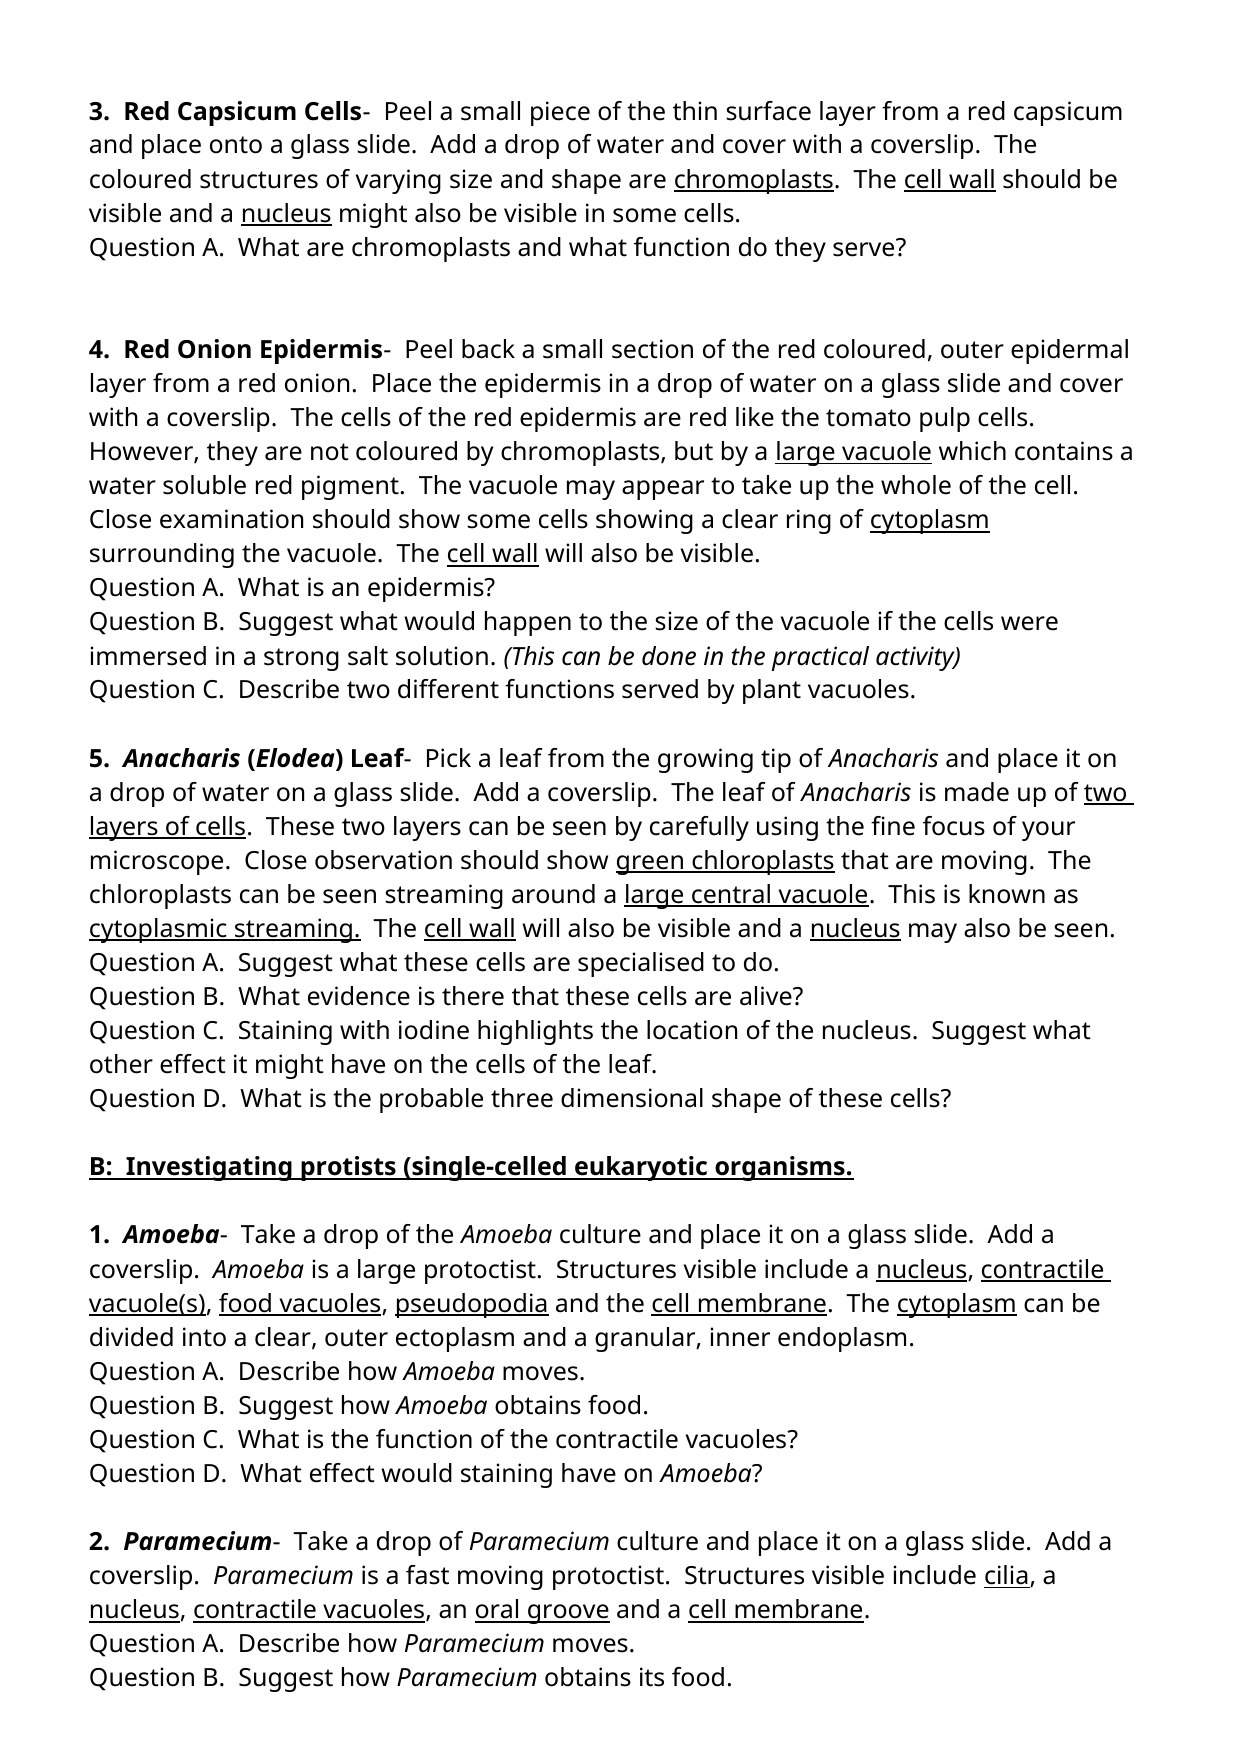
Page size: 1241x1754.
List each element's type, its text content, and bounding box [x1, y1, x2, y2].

text Question B. Suggest what would happen to the size of the vacuole if the cells were immersed in a strong salt solution. (This can be done in the practical activity) [89, 604, 1137, 672]
text Question C. Describe two different functions served by plant vacuoles. [89, 672, 1137, 706]
text 2. Paramecium- Take a drop of Paramecium culture and place it on a glass slide. Add a coverslip. Paramecium is a fast moving protoctist. Structures visible include cilia, a nucleus, contractile vacuoles, an oral groove and a cell membrane. [89, 1524, 1137, 1626]
text Question B. What evidence is there that these cells are alive? [89, 979, 1137, 1013]
text Question D. What effect would staining have on Amoeba? [89, 1456, 1137, 1490]
text Question A. What are chromoplasts and what function do they serve? [89, 229, 1137, 263]
text Question A. Describe how Amoeba moves. [89, 1353, 1137, 1387]
text Question A. Suggest what these cells are specialised to do. [89, 945, 1137, 979]
text Question A. What is an epidermis? [89, 570, 1137, 604]
text Question C. Staining with iodine highlights the location of the nucleus. Suggest what other effect it might have on the cells of the leaf. [89, 1013, 1137, 1081]
text 5. Anacharis (Elodea) Leaf- Pick a leaf from the growing tip of Anacharis and place it on a drop of water on a glass slide. Add a coverslip. The leaf of Anacharis is made up of two layers of cells. These two layers can be seen by carefully using the fine focus of your microscope. Close observation should show green chloroplasts that are moving. The chloroplasts can be seen streaming around a large central vacuole. This is known as cytoplasmic streaming. The cell wall will also be visible and a nucleus may also be seen. [89, 740, 1137, 945]
text Question B. Suggest how Paramecium obtains its food. [89, 1660, 1137, 1694]
text Question D. What is the probable three dimensional shape of these cells? [89, 1081, 1137, 1115]
text B: Investigating protists (single-celled eukaryotic organisms. [89, 1149, 1137, 1183]
text 4. Red Onion Epidermis- Peel back a small section of the red coloured, outer epidermal layer from a red onion. Place the epidermis in a drop of water on a glass slide and cover with a coverslip. The cells of the red epidermis are red like the tomato pulp cells. However, they are not coloured by chromoplasts, but by a large vacuole which contains a water soluble red pigment. The vacuole may appear to take up the whole of the cell. Close examination should show some cells showing a clear ring of cytoplasm surrounding the vacuole. The cell wall will also be visible. [89, 332, 1137, 570]
text 3. Red Capsicum Cells- Peel a small piece of the thin surface layer from a red capsicum and place onto a glass slide. Add a drop of water and cover with a coverslip. The coloured structures of varying size and shape are chromoplasts. The cell wall should be visible and a nucleus might also be visible in some cells. [89, 93, 1137, 229]
text Question B. Suggest how Amoeba obtains food. [89, 1387, 1137, 1422]
text Question A. Describe how Paramecium moves. [89, 1626, 1137, 1660]
text Question C. What is the function of the contractile vacuoles? [89, 1422, 1137, 1456]
text 1. Amoeba- Take a drop of the Amoeba culture and place it on a glass slide. Add a coverslip. Amoeba is a large protoctist. Structures visible include a nucleus, contractile vacuole(s), food vacuoles, pseudopodia and the cell membrane. The cytoplasm can be divided into a clear, outer ectoplasm and a granular, inner endoplasm. [89, 1217, 1137, 1353]
